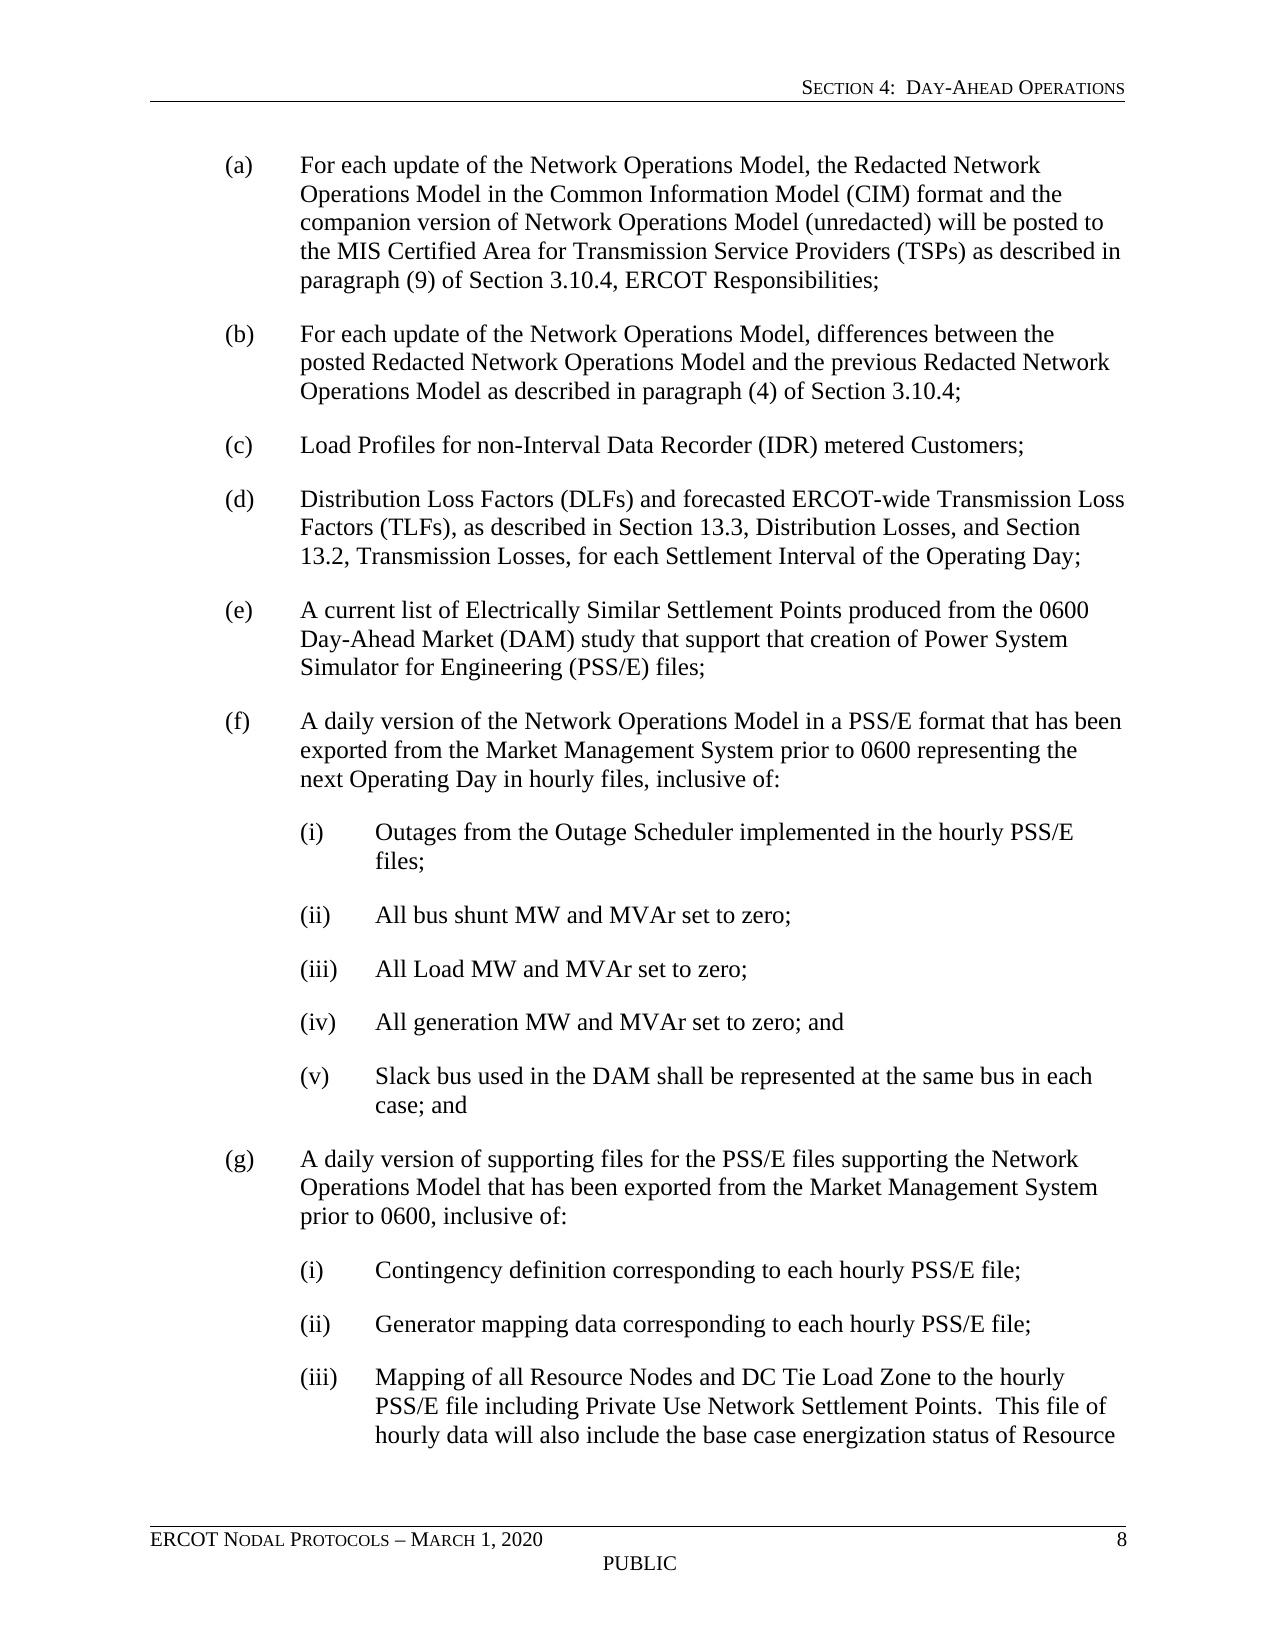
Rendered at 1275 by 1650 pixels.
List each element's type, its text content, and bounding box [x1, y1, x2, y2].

list (f) A daily version of the Network Operations Model in a PSS/E format that has been exported from the Market Management System prior to 0600 representing the next Operating Day in hourly files, inclusive of: [225, 706, 1125, 792]
list (i) Outages from the Outage Scheduler implemented in the hourly PSS/E files; [300, 817, 1125, 875]
list (v) Slack bus used in the DAM shall be represented at the same bus in each case; and [300, 1061, 1125, 1119]
list (c) Load Profiles for non-Interval Data Recorder (IDR) metered Customers; [225, 430, 1125, 459]
list (ii) All bus shunt MW and MVAr set to zero; [300, 900, 1125, 929]
list (iii) All Load MW and MVAr set to zero; [300, 954, 1125, 982]
list (i) Contingency definition corresponding to each hourly PSS/E file; [300, 1255, 1125, 1284]
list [300, 1362, 1125, 1449]
list (ii) Generator mapping data corresponding to each hourly PSS/E file; [300, 1309, 1125, 1337]
list (a) For each update of the Network Operations Model, the Redacted Network Operations Model in the Common Information Model (CIM) format and the companion version of Network Operations Model (unredacted) will be posted to the MIS Certified Area for Transmission Service Providers (TSPs) as described in paragraph (9) of Section 3.10.4, ERCOT Responsibilities; [225, 150, 1125, 294]
text (g) A daily version of supporting files for the PSS/E files supporting the Network Operations Model that has been exported from the Market Management System prior to 0600, inclusive of: [225, 1144, 1125, 1230]
list (iv) All generation MW and MVAr set to zero; and [300, 1007, 1125, 1036]
list (e) A current list of Electrically Similar Settlement Points produced from the 0600 Day-Ahead Market (DAM) study that support that creation of Power System Simulator for Engineering (PSS/E) files; [225, 595, 1125, 681]
list (d) Distribution Loss Factors (DLFs) and forecasted ERCOT-wide Transmission Loss Factors (TLFs), as described in Section 13.3, Distribution Losses, and Section 13.2, Transmission Losses, for each Settlement Interval of the Operating Day; [225, 484, 1125, 570]
list (b) For each update of the Network Operations Model, differences between the posted Redacted Network Operations Model and the previous Redacted Network Operations Model as described in paragraph (4) of Section 3.10.4; [225, 319, 1125, 405]
